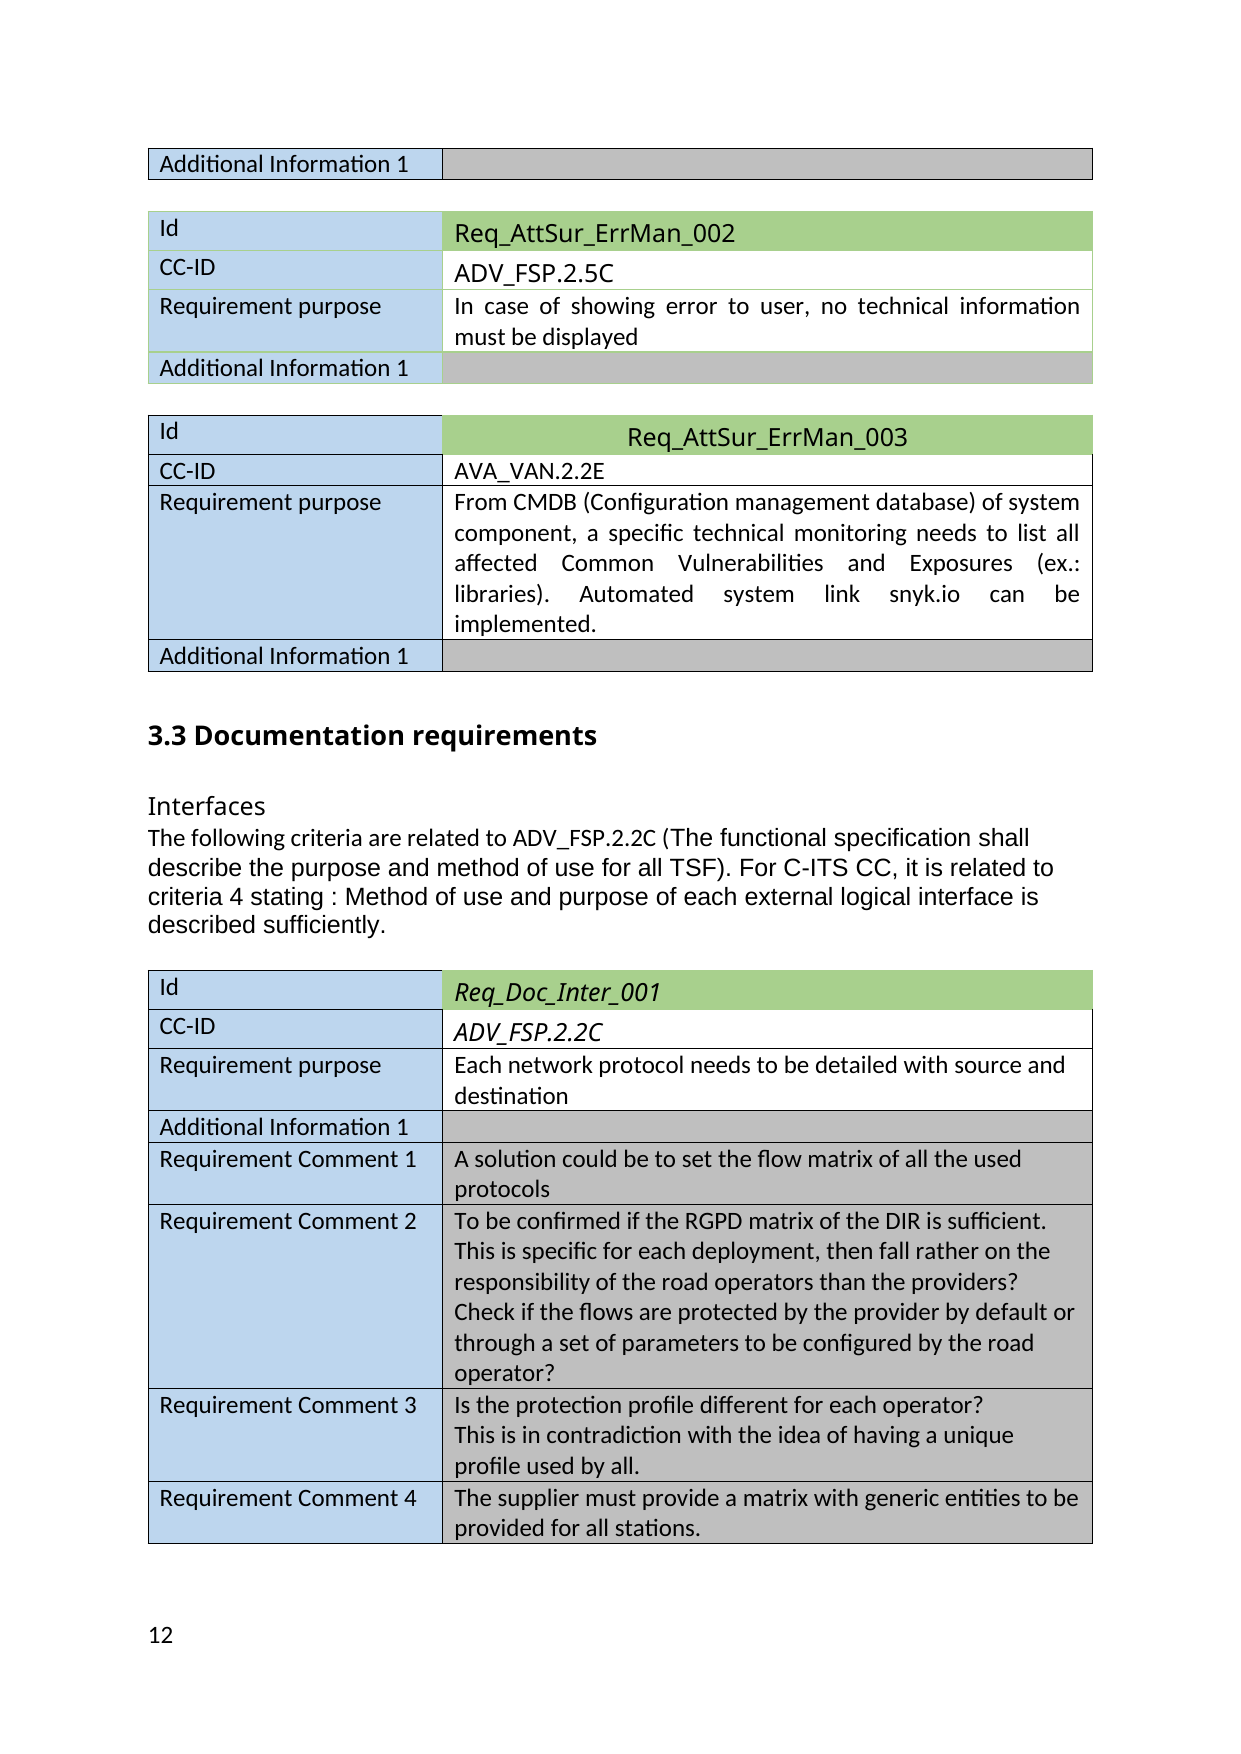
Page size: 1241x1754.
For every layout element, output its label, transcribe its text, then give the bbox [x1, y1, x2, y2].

table_cell In case of showing error to user, no technical information must be displayed [443, 290, 1092, 351]
table_header Req_Doc_Inter_001 [443, 971, 1092, 1009]
table_cell Requirement purpose [149, 1049, 442, 1110]
table_header Id [149, 416, 442, 454]
table_cell [443, 149, 1092, 179]
table_cell Additional Information 1 [149, 353, 442, 383]
table_cell Additional Information 1 [149, 149, 442, 179]
table_cell [443, 640, 1092, 671]
table_cell The supplier must provide a matrix with generic entities to be provided for all stations. [443, 1482, 1092, 1543]
table_cell Additional Information 1 [149, 1111, 442, 1142]
subtitle 3.3 Documentation requirements [148, 717, 1093, 754]
table_cell Is the protection profile different for each operator? This is in contradiction with the idea of having a unique profile used by all. [443, 1389, 1092, 1481]
table_cell [443, 353, 1092, 383]
table_cell Requirement Comment 2 [149, 1205, 442, 1388]
table_cell Requirement purpose [149, 290, 442, 351]
table_cell Additional Information 1 [149, 640, 442, 671]
table_header Id [149, 212, 442, 250]
table_cell From CMDB (Configuration management database) of system component, a specific technical monitoring needs to list all affected Common Vulnerabilities and Exposures (ex.: libraries). Automated system link snyk.io can be implemented. [443, 486, 1092, 639]
table_cell CC-ID [149, 455, 442, 485]
table_cell To be confirmed if the RGPD matrix of the DIR is sufficient. This is specific for each deployment, then fall rather on the responsibility of the road operators than the providers? Check if the flows are protected by the provider by default or through a set of parameters to be configured by the road operator? [443, 1205, 1092, 1388]
table_cell Requirement Comment 4 [149, 1482, 442, 1543]
table_cell CC-ID [149, 1010, 442, 1048]
table_header Req_AttSur_ErrMan_003 [443, 416, 1092, 454]
table_cell A solution could be to set the flow matrix of all the used protocols [443, 1143, 1092, 1204]
subtitle Interfaces [148, 788, 1093, 822]
table_cell Each network protocol needs to be detailed with source and destination [443, 1049, 1092, 1110]
table_cell Requirement purpose [149, 486, 442, 639]
table_cell AVA_VAN.2.2E [443, 455, 1092, 485]
table_cell ADV_FSP.2.5C [443, 251, 1092, 289]
table_cell ADV_FSP.2.2C [443, 1010, 1092, 1048]
table_header Id [149, 971, 442, 1009]
text The following criteria are related to ADV_FSP.2.2C (The functional specification shall describe the purpose and method of use for all TSF). For C-ITS CC, it is related to criteria 4 stating : Method of use and purpose of each external logical interface is described sufficiently. [148, 822, 1093, 939]
table_cell Requirement Comment 1 [149, 1143, 442, 1204]
table_cell [443, 1111, 1092, 1142]
table_cell Requirement Comment 3 [149, 1389, 442, 1481]
table_header Req_AttSur_ErrMan_002 [443, 212, 1092, 250]
table_cell CC-ID [149, 251, 442, 289]
